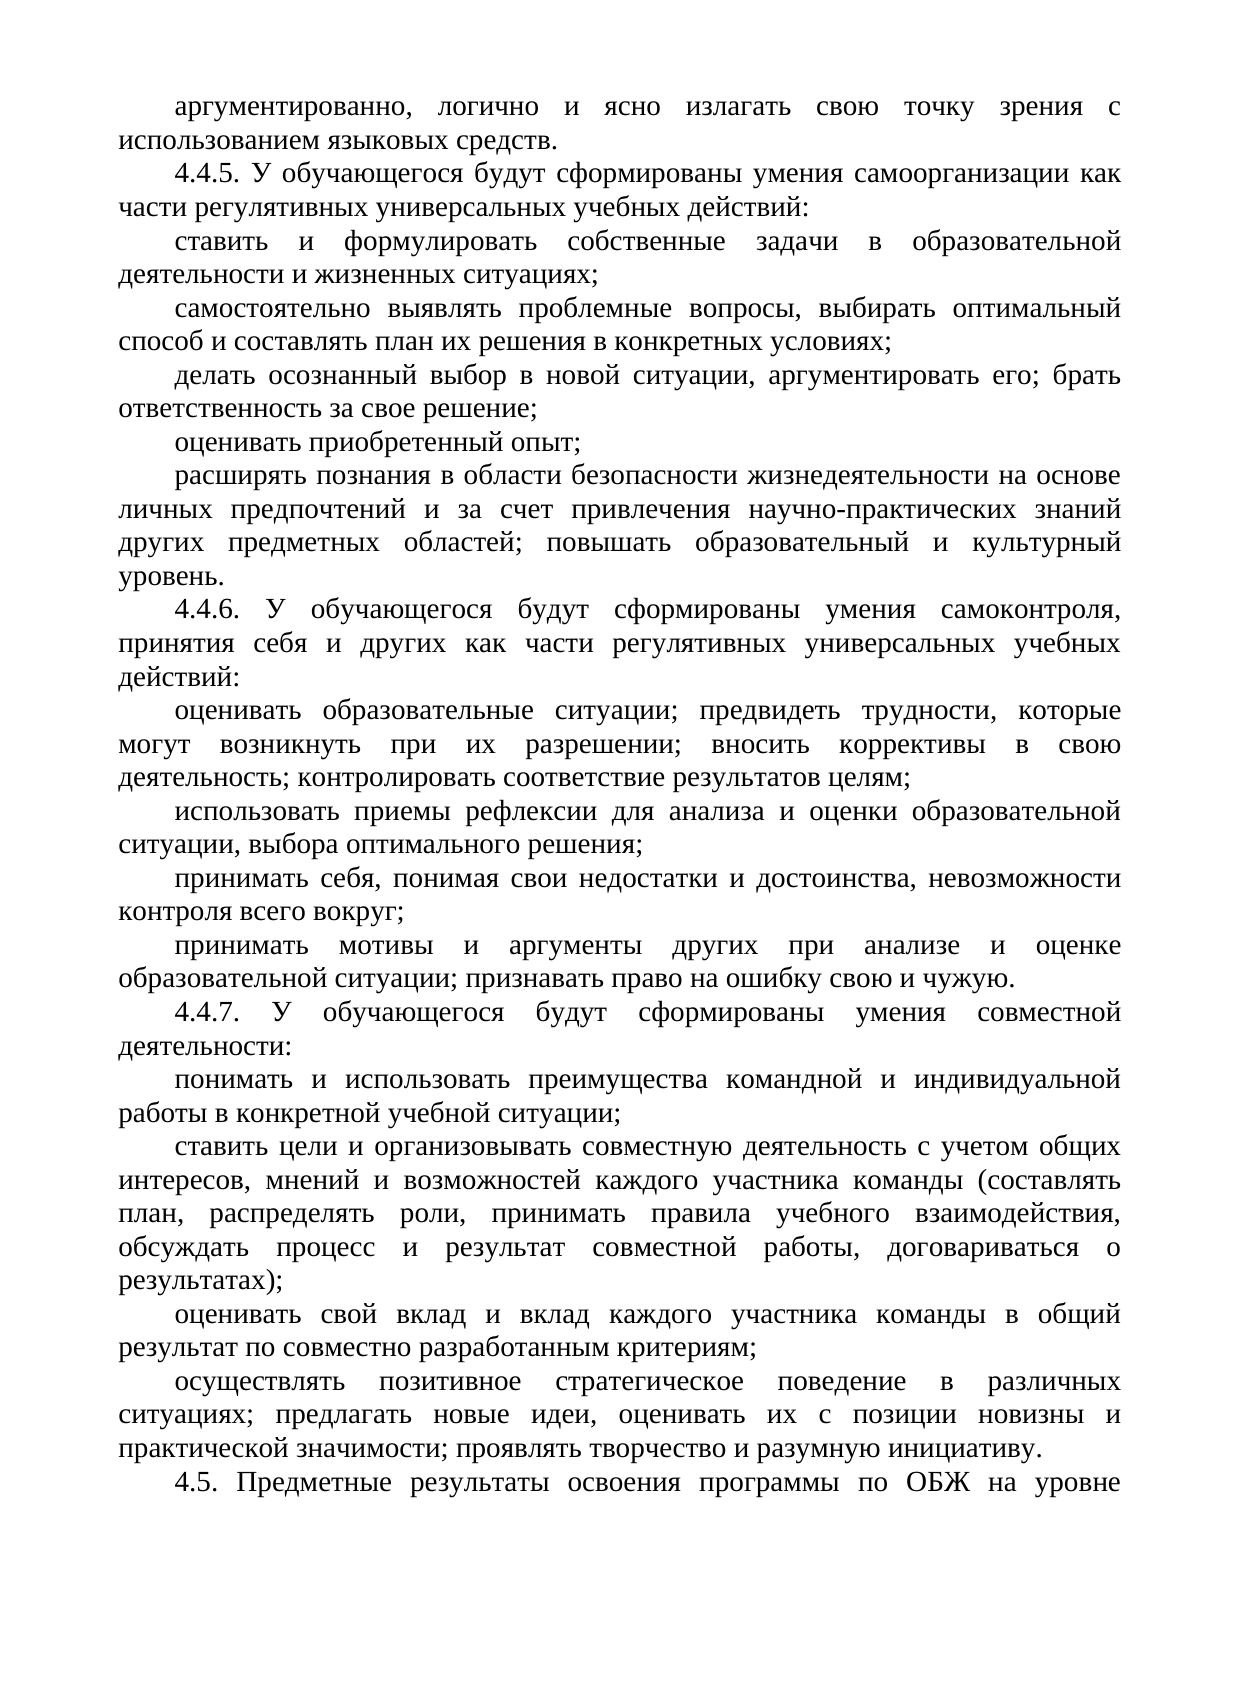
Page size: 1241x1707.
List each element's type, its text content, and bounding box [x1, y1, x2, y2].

text делать осознанный выбор в новой ситуации, аргументировать его; брать ответственность за свое решение; [118, 357, 1122, 424]
text принимать мотивы и аргументы других при анализе и оценке образовательной ситуации; признавать право на ошибку свою и чужую. [118, 927, 1122, 994]
text 4.4.5. У обучающегося будут сформированы умения самоорганизации как части регулятивных универсальных учебных действий: [118, 156, 1122, 223]
text аргументированно, логично и ясно излагать свою точку зрения с использованием языковых средств. [118, 88, 1122, 156]
text оценивать приобретенный опыт; [118, 424, 1122, 457]
text использовать приемы рефлексии для анализа и оценки образовательной ситуации, выбора оптимального решения; [118, 793, 1122, 860]
text оценивать свой вклад и вклад каждого участника команды в общий результат по совместно разработанным критериям; [118, 1296, 1122, 1363]
text ставить и формулировать собственные задачи в образовательной деятельности и жизненных ситуациях; [118, 223, 1122, 290]
text принимать себя, понимая свои недостатки и достоинства, невозможности контроля всего вокруг; [118, 860, 1122, 927]
text расширять познания в области безопасности жизнедеятельности на основе личных предпочтений и за счет привлечения научно-практических знаний других предметных областей; повышать образовательный и культурный уровень. [118, 457, 1122, 592]
text оценивать образовательные ситуации; предвидеть трудности, которые могут возникнуть при их разрешении; вносить коррективы в свою деятельность; контролировать соответствие результатов целям; [118, 692, 1122, 793]
text самостоятельно выявлять проблемные вопросы, выбирать оптимальный способ и составлять план их решения в конкретных условиях; [118, 290, 1122, 357]
text 4.4.6. У обучающегося будут сформированы умения самоконтроля, принятия себя и других как части регулятивных универсальных учебных действий: [118, 592, 1122, 692]
text понимать и использовать преимущества командной и индивидуальной работы в конкретной учебной ситуации; [118, 1061, 1122, 1128]
text ставить цели и организовывать совместную деятельность с учетом общих интересов, мнений и возможностей каждого участника команды (составлять план, распределять роли, принимать правила учебного взаимодействия, обсуждать процесс и результат совместной работы, договариваться о результатах); [118, 1128, 1122, 1296]
text 4.4.7. У обучающегося будут сформированы умения совместной деятельности: [118, 994, 1122, 1061]
text осуществлять позитивное стратегическое поведение в различных ситуациях; предлагать новые идеи, оценивать их с позиции новизны и практической значимости; проявлять творчество и разумную инициативу. [118, 1363, 1122, 1464]
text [118, 1464, 1122, 1497]
